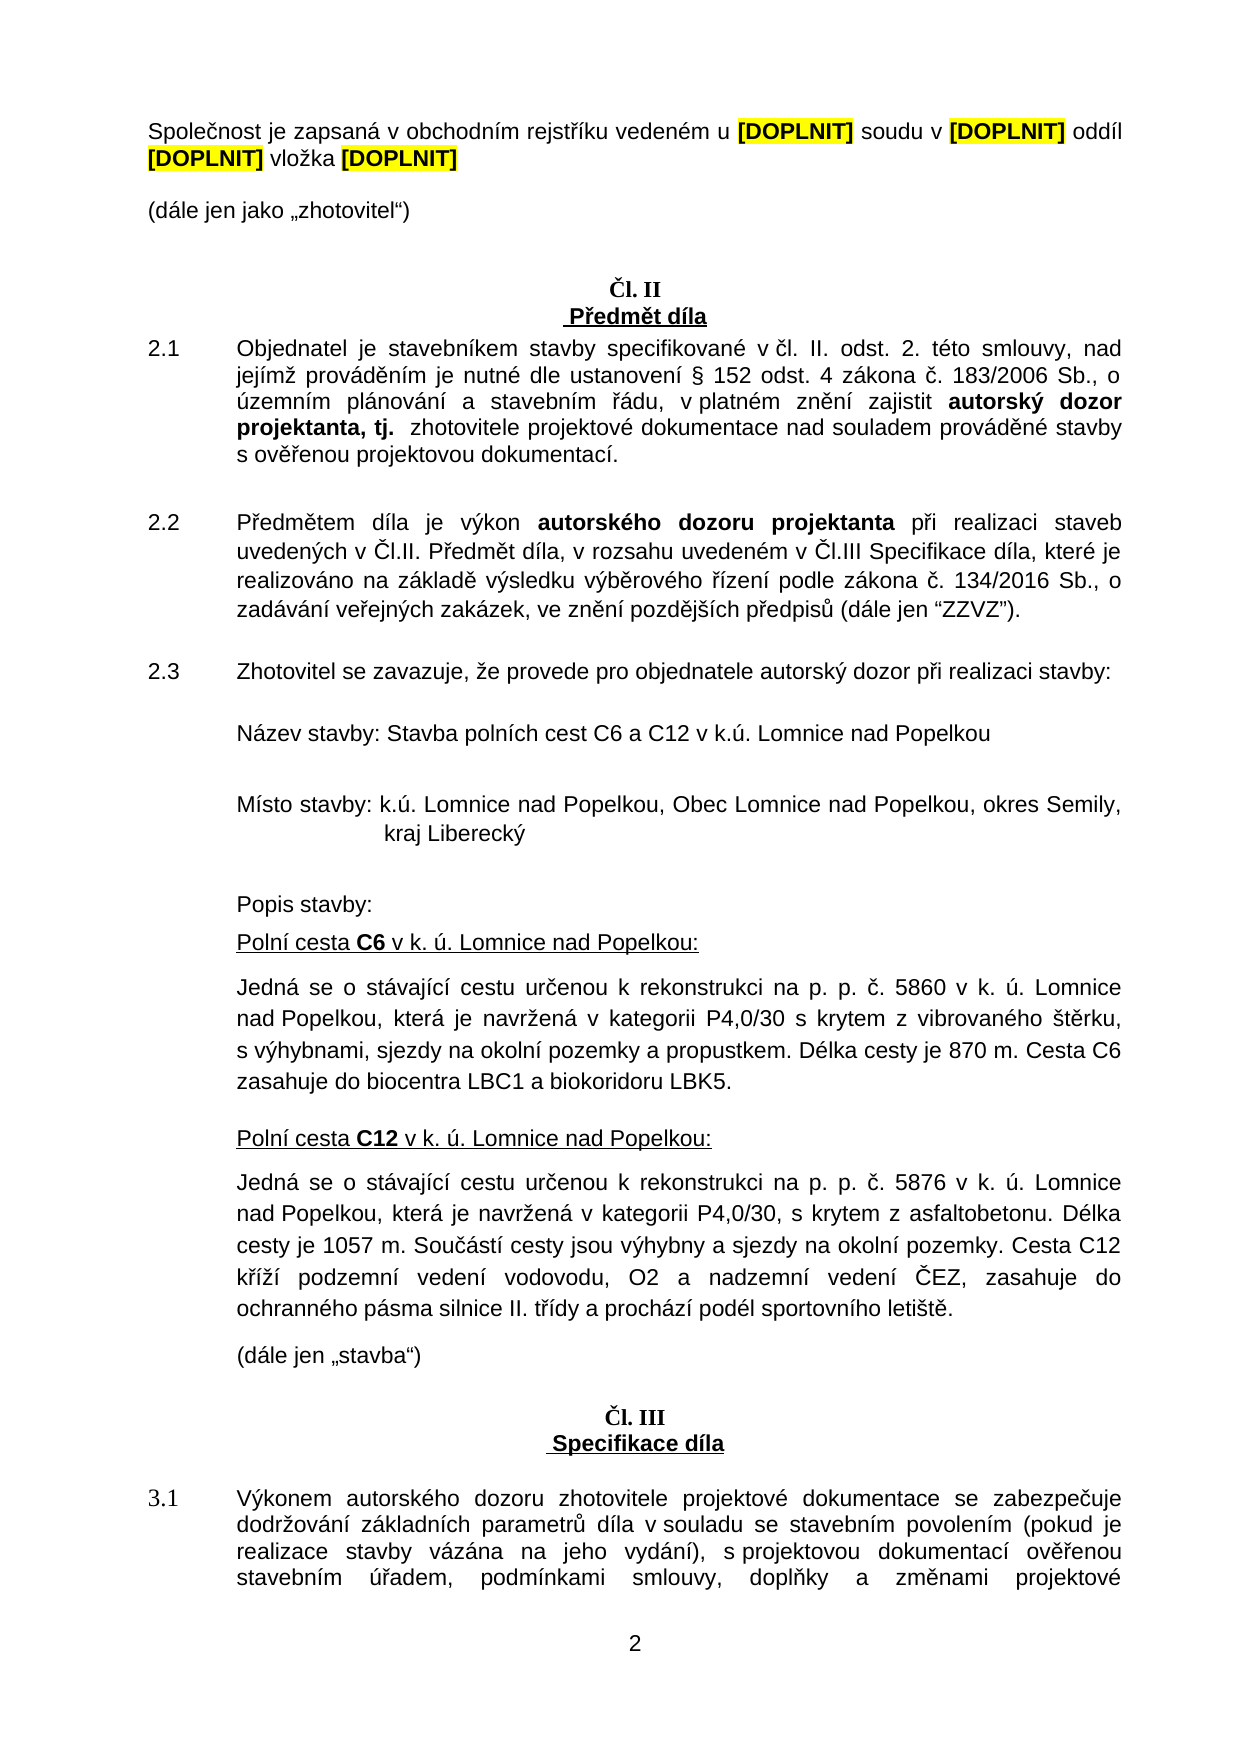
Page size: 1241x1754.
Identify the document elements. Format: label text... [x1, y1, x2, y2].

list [148, 1483, 1122, 1591]
text Název stavby: Stavba polních cest C6 a C12 v k.ú. Lomnice nad Popelkou [236, 717, 1122, 746]
text Čl. III [148, 1404, 1122, 1430]
list Jedná se o stávající cestu určenou k rekonstrukci na p. p. č. 5860 v k. ú. Lomnice nad Popelkou, která je navržená v kategorii P4,0/30 s krytem z vibrovaného štěrku, s výhybnami, sjezdy na okolní pozemky a propustkem. Délka cesty je 870 m. Cesta C6 zasahuje do biocentra LBC1 a biokoridoru LBK5. [236, 973, 1122, 1094]
text Místo stavby: k.ú. Lomnice nad Popelkou, Obec Lomnice nad Popelkou, okres Semily, kraj Liberecký [236, 788, 1122, 846]
text Specifikace díla [148, 1430, 1122, 1456]
text Popis stavby: [192, 888, 1122, 917]
list Polní cesta C12 v k. ú. Lomnice nad Popelkou: [236, 1125, 1122, 1151]
text Čl. II [148, 276, 1122, 303]
text (dále jen jako „zhotovitel“) [110, 197, 1122, 223]
list Předmětem díla je výkon autorského dozoru projektanta při realizaci staveb uvedených v Čl.II. Předmět díla, v rozsahu uvedeném v Čl.III Specifikace díla, které je realizováno na základě výsledku výběrového řízení podle zákona č. 134/2016 Sb., o zadávání veřejných zakázek, ve znění pozdějších předpisů (dále jen “ZZVZ”). [148, 506, 1122, 622]
text (dále jen „stavba“) [148, 1339, 1122, 1368]
text Společnost je zapsaná v obchodním rejstříku vedeném u [DOPLNIT] soudu v [DOPLNIT] oddíl [DOPLNIT] vložka [DOPLNIT] [148, 118, 1122, 171]
list Zhotovitel se zavazuje, že provede pro objednatele autorský dozor při realizaci stavby: [148, 655, 1122, 684]
list Jedná se o stávající cestu určenou k rekonstrukci na p. p. č. 5876 v k. ú. Lomnice nad Popelkou, která je navržená v kategorii P4,0/30, s krytem z asfaltobetonu. Délka cesty je 1057 m. Součástí cesty jsou výhybny a sjezdy na okolní pozemky. Cesta C12 kříží podzemní vedení vodovodu, O2 a nadzemní vedení ČEZ, zasahuje do ochranného pásma silnice II. třídy a prochází podél sportovního letiště. [236, 1169, 1122, 1321]
text Předmět díla [148, 303, 1122, 329]
list Polní cesta C6 v k. ú. Lomnice nad Popelkou: [236, 929, 1122, 956]
list Objednatel je stavebníkem stavby specifikované v čl. II. odst. 2. této smlouvy, nad jejímž prováděním je nutné dle ustanovení § 152 odst. 4 zákona č. 183/2006 Sb., o územním plánování a stavebním řádu, v platném znění zajistit autorský dozor projektanta, tj. zhotovitele projektové dokumentace nad souladem prováděné stavby s ověřenou projektovou dokumentací. [148, 335, 1122, 467]
